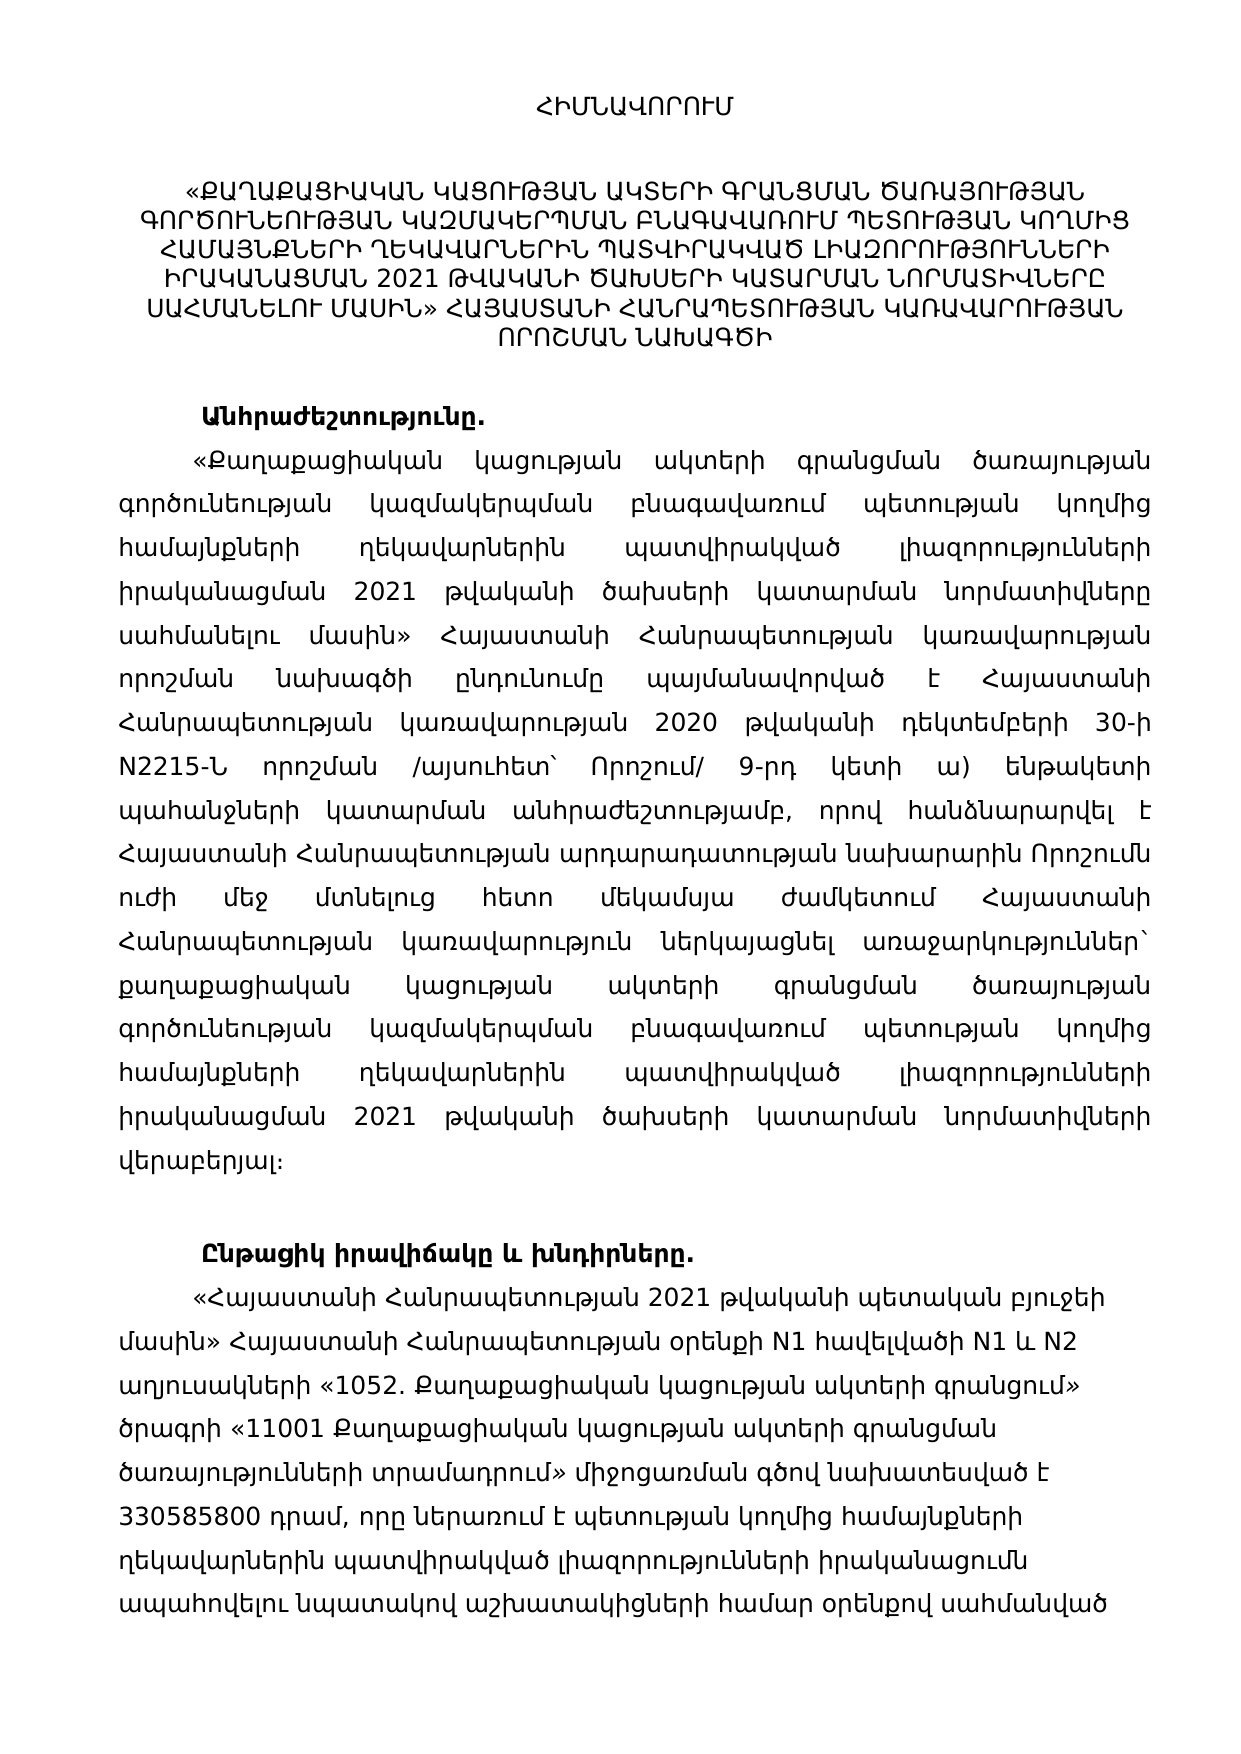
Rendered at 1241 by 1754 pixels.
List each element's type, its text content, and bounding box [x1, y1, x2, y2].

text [118, 1283, 1152, 1619]
text «ՔԱՂԱՔԱՑԻԱԿԱՆ ԿԱՑՈՒԹՅԱՆ ԱԿՏԵՐԻ ԳՐԱՆՑՄԱՆ ԾԱՌԱՅՈՒԹՅԱՆ ԳՈՐԾՈՒՆԵՈՒԹՅԱՆ ԿԱԶՄԱԿԵՐՊՄԱՆ ԲՆԱԳԱՎԱՌՈՒՄ ՊԵՏՈՒԹՅԱՆ ԿՈՂՄԻՑ ՀԱՄԱՅՆՔՆԵՐԻ ՂԵԿԱՎԱՐՆԵՐԻՆ ՊԱՏՎԻՐԱԿՎԱԾ ԼԻԱԶՈՐՈՒԹՅՈՒՆՆԵՐԻ ԻՐԱԿԱՆԱՑՄԱՆ 2021 ԹՎԱԿԱՆԻ ԾԱԽՍԵՐԻ ԿԱՏԱՐՄԱՆ ՆՈՐՄԱՏԻՎՆԵՐԸ ՍԱՀՄԱՆԵԼՈՒ ՄԱՍԻՆ» ՀԱՅԱՍՏԱՆԻ ՀԱՆՐԱՊԵՏՈՒԹՅԱՆ ԿԱՌԱՎԱՐՈՒԹՅԱՆ ՈՐՈՇՄԱՆ ՆԱԽԱԳԾԻ [118, 177, 1152, 352]
text Անհրաժեշտությունը. [118, 402, 1152, 431]
text ՀԻՄՆԱՎՈՐՈՒՄ [118, 89, 1152, 123]
text Ընթացիկ իրավիճակը և խնդիրները. [118, 1240, 1152, 1269]
text «Քաղաքացիական կացության ակտերի գրանցման ծառայության գործունեության կազմակերպման բնագավառում պետության կողմից համայնքների ղեկավարներին պատվիրակված լիազորությունների իրականացման 2021 թվականի ծախսերի կատարման նորմատիվները սահմանելու մասին» Հայաստանի Հանրապետության կառավարության որոշման նախագծի ընդունումը պայմանավորված է Հայաստանի Հանրապետության կառավարության 2020 թվականի դեկտեմբերի 30-ի N2215-Ն որոշման /այսուհետ՝ Որոշում/ 9-րդ կետի ա) ենթակետի պահանջների կատարման անհրաժեշտությամբ, որով հանձնարարվել է Հայաստանի Հանրապետության արդարադատության նախարարին Որոշումն ուժի մեջ մտնելուց հետո մեկամսյա ժամկետում Հայաստանի Հանրապետության կառավարություն ներկայացնել առաջարկություններ` քաղաքացիական կացության ակտերի գրանցման ծառայության գործունեության կազմակերպման բնագավառում պետության կողմից համայնքների ղեկավարներին պատվիրակված լիազորությունների իրականացման 2021 թվականի ծախսերի կատարման նորմատիվների վերաբերյալ։ [118, 446, 1152, 1175]
